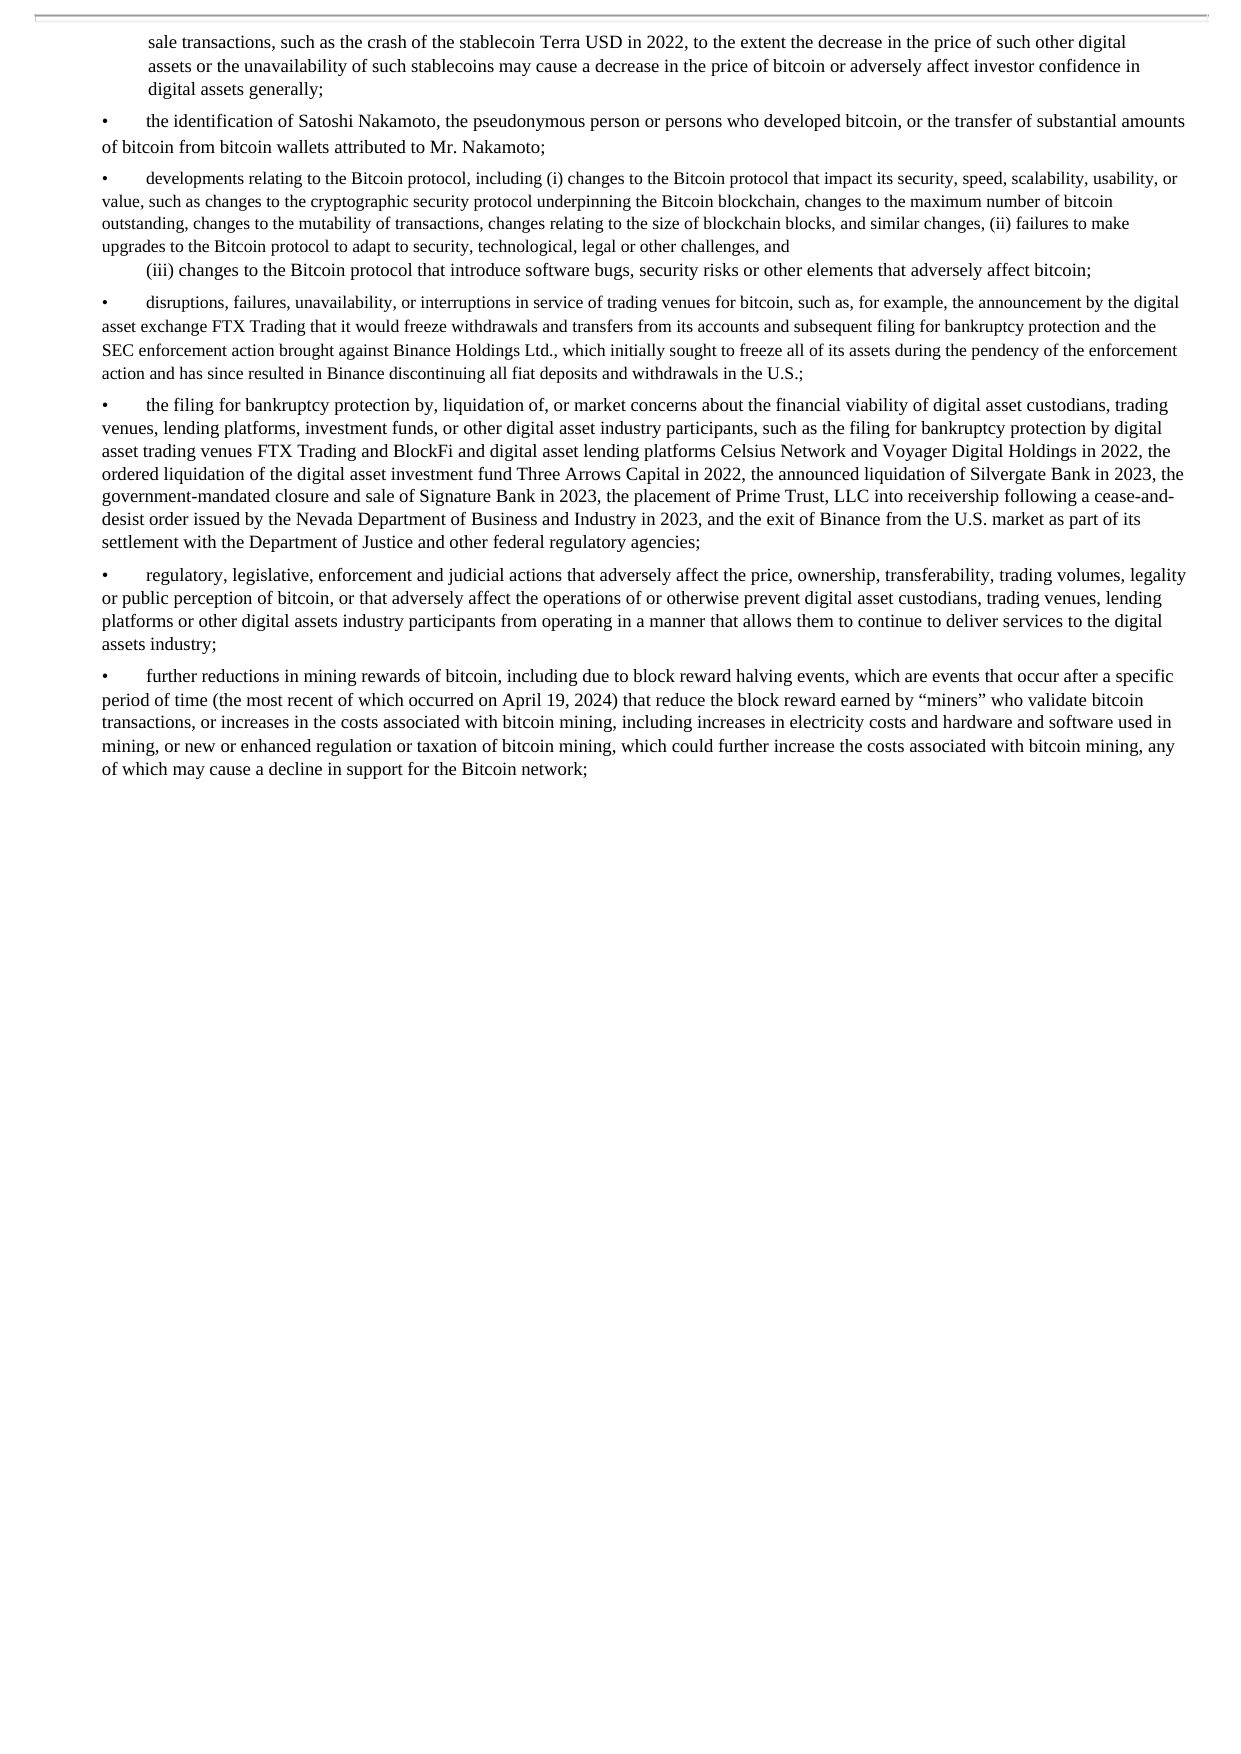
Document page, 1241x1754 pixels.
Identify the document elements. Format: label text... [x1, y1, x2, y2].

list regulatory, legislative, enforcement and judicial actions that adversely affect the price, ownership, transferability, trading volumes, legality or public perception of bitcoin, or that adversely affect the operations of or otherwise prevent digital asset custodians, trading venues, lending platforms or other digital assets industry participants from operating in a manner that allows them to continue to deliver services to the digital assets industry; [102, 564, 1192, 655]
list further reductions in mining rewards of bitcoin, including due to block reward halving events, which are events that occur after a specific period of time (the most recent of which occurred on April 19, 2024) that reduce the block reward earned by “miners” who validate bitcoin transactions, or increases in the costs associated with bitcoin mining, including increases in electricity costs and hardware and software used in mining, or new or enhanced regulation or taxation of bitcoin mining, which could further increase the costs associated with bitcoin mining, any of which may cause a decline in support for the Bitcoin network; [102, 665, 1192, 779]
list disruptions, failures, unavailability, or interruptions in service of trading venues for bitcoin, such as, for example, the announcement by the digital asset exchange FTX Trading that it would freeze withdrawals and transfers from its accounts and subsequent filing for bankruptcy protection and the SEC enforcement action brought against Binance Holdings Ltd., which initially sought to freeze all of its assets during the pendency of the enforcement action and has since resulted in Binance discontinuing all fiat deposits and withdrawals in the U.S.; [102, 292, 1192, 383]
list the identification of Satoshi Nakamoto, the pseudonymous person or persons who developed bitcoin, or the transfer of substantial amounts of bitcoin from bitcoin wallets attributed to Mr. Nakamoto; [102, 110, 1192, 157]
list the filing for bankruptcy protection by, liquidation of, or market concerns about the financial viability of digital asset custodians, trading venues, lending platforms, investment funds, or other digital asset industry participants, such as the filing for bankruptcy protection by digital asset trading venues FTX Trading and BlockFi and digital asset lending platforms Celsius Network and Voyager Digital Holdings in 2022, the ordered liquidation of the digital asset investment fund Three Arrows Capital in 2022, the announced liquidation of Silvergate Bank in 2023, the government-mandated closure and sale of Signature Bank in 2023, the placement of Prime Trust, LLC into receivership following a cease-and-desist order issued by the Nevada Department of Business and Industry in 2023, and the exit of Binance from the U.S. market as part of its settlement with the Department of Justice and other federal regulatory agencies; [102, 394, 1192, 553]
text (iii) changes to the Bitcoin protocol that introduce software bugs, security risks or other elements that adversely affect bitcoin; [146, 259, 1192, 280]
text sale transactions, such as the crash of the stablecoin Terra USD in 2022, to the extent the decrease in the price of such other digital assets or the unavailability of such stablecoins may cause a decrease in the price of bitcoin or adversely affect investor confidence in digital assets generally; [148, 31, 1176, 100]
list developments relating to the Bitcoin protocol, including (i) changes to the Bitcoin protocol that impact its security, speed, scalability, usability, or value, such as changes to the cryptographic security protocol underpinning the Bitcoin blockchain, changes to the maximum number of bitcoin outstanding, changes to the mutability of transactions, changes relating to the size of blockchain blocks, and similar changes, (ii) failures to make upgrades to the Bitcoin protocol to adapt to security, technological, legal or other challenges, and [102, 168, 1192, 256]
picture [32, 14, 1209, 24]
